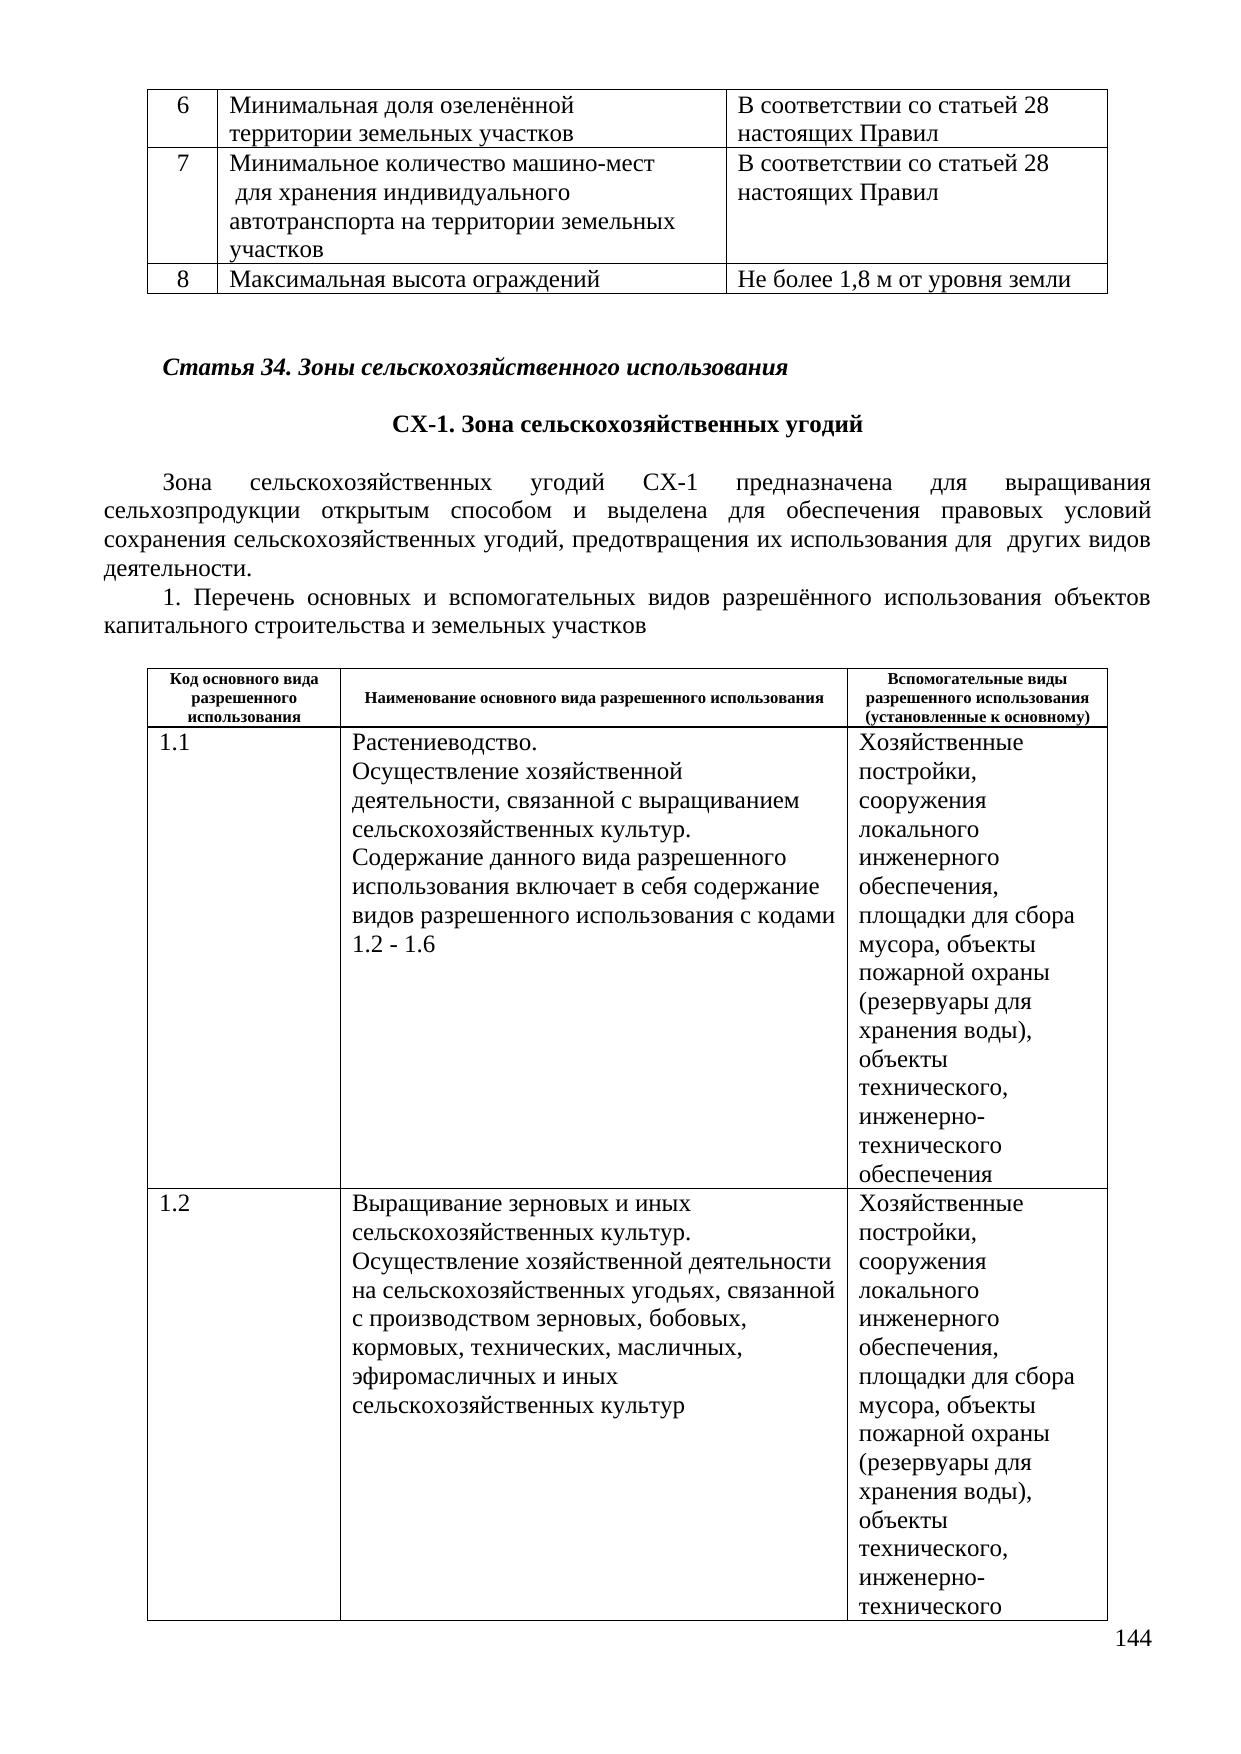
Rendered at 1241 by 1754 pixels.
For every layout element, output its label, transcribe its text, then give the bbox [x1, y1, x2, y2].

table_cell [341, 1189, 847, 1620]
text Зона сельскохозяйственных угодий СХ-1 предназначена для выращивания сельхозпродукции открытым способом и выделена для обеспечения правовых условий сохранения сельскохозяйственных угодий, предотвращения их использования для других видов деятельности. [103, 467, 1152, 582]
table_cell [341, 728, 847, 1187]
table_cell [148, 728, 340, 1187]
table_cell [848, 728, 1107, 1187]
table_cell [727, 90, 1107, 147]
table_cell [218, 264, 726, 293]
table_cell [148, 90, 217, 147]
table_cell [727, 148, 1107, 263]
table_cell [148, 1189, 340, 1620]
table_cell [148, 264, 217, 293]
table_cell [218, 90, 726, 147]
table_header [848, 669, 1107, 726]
text Статья 34. Зоны сельскохозяйственного использования [103, 352, 1152, 380]
text 1. Перечень основных и вспомогательных видов разрешённого использования объектов капитального строительства и земельных участков [103, 582, 1152, 639]
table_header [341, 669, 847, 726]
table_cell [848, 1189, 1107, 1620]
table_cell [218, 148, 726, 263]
text СХ-1. Зона сельскохозяйственных угодий [103, 409, 1152, 438]
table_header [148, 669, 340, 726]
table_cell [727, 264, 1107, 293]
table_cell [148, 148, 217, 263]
